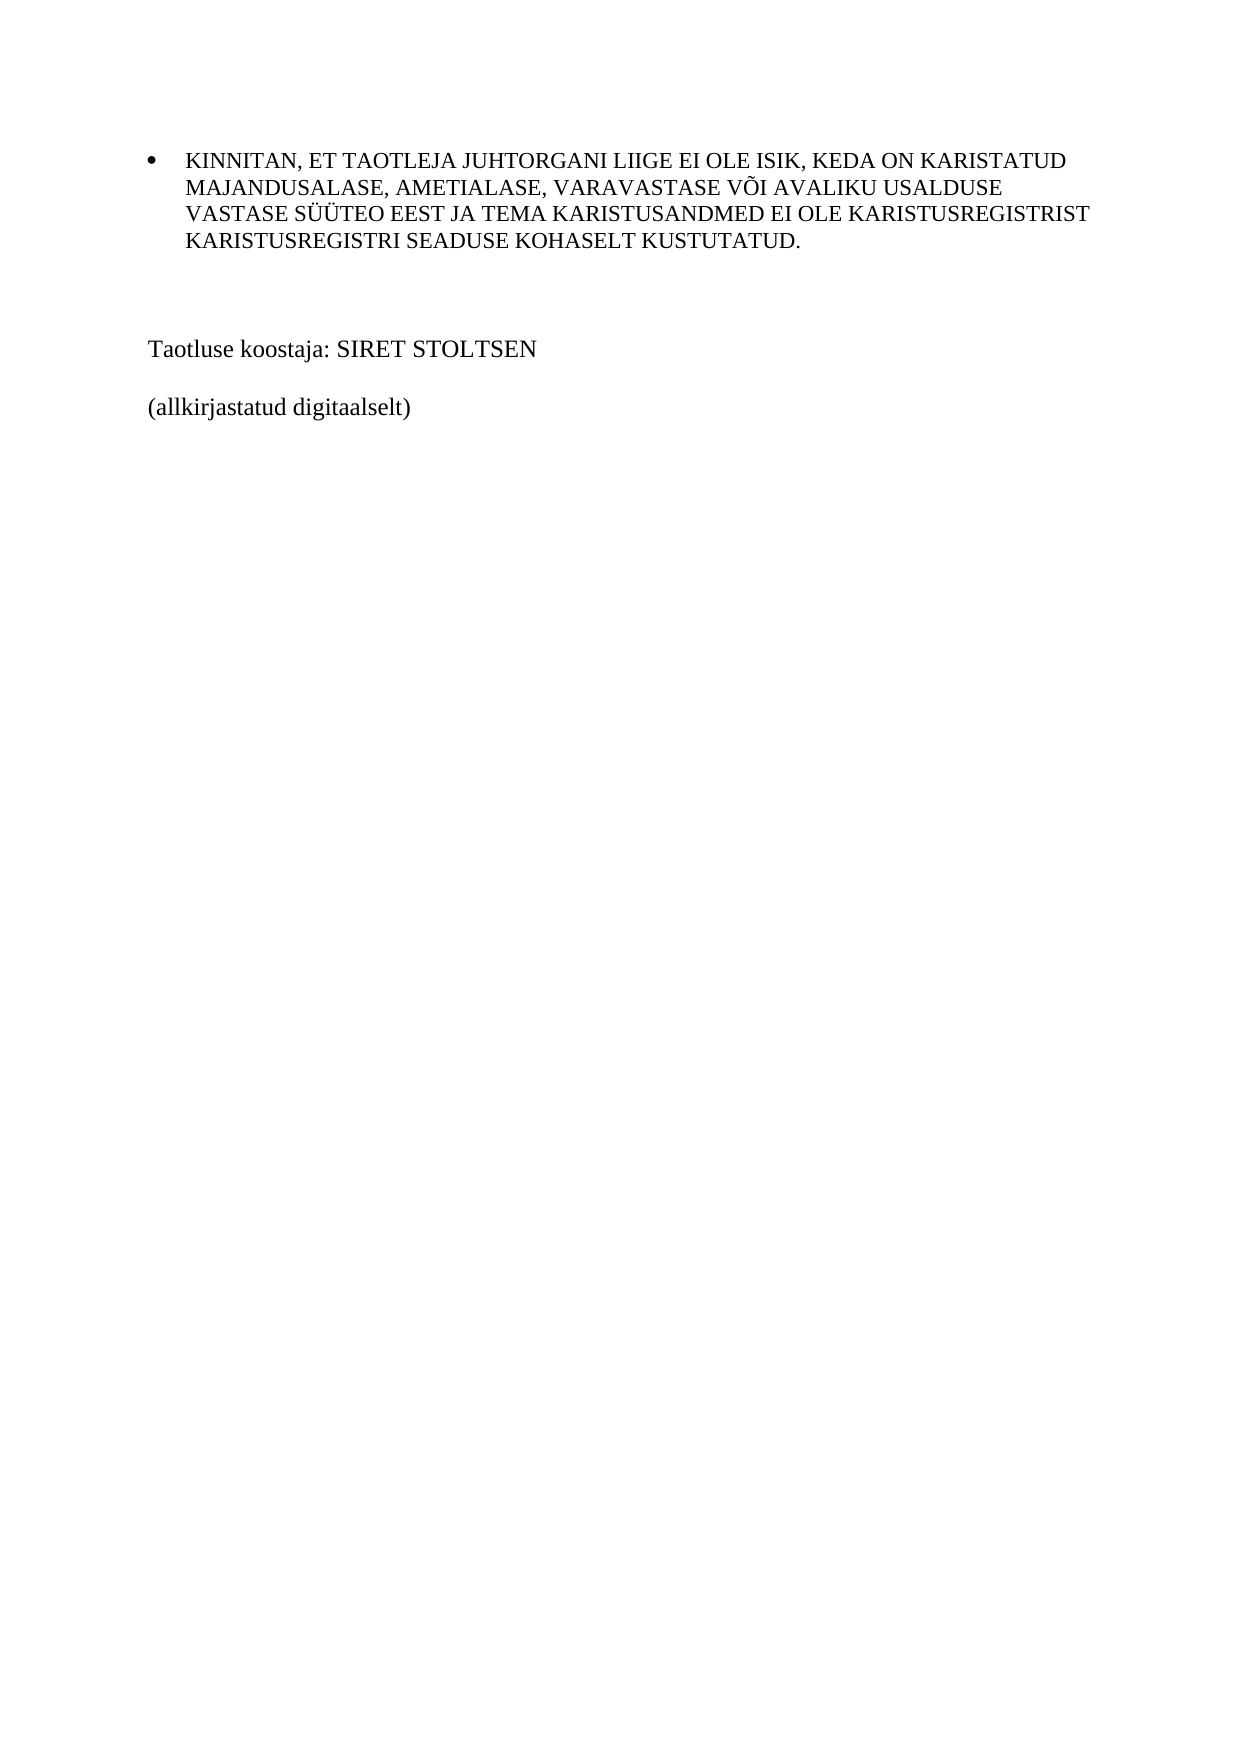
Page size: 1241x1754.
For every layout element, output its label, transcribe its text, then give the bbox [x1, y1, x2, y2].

text (allkirjastatud digitaalselt) [148, 392, 1093, 421]
text Taotluse koostaja: SIRET STOLTSEN [148, 334, 1093, 363]
list kinnitan, et taotleja juhtorgani liige ei ole isik, keda on karistatud majandusalase, ametialase, varavastase või avaliku usalduse vastase süüteo eest ja tema karistusandmed ei ole karistusregistrist karistusregistri seaduse kohaselt kustutatud. [148, 148, 1093, 253]
